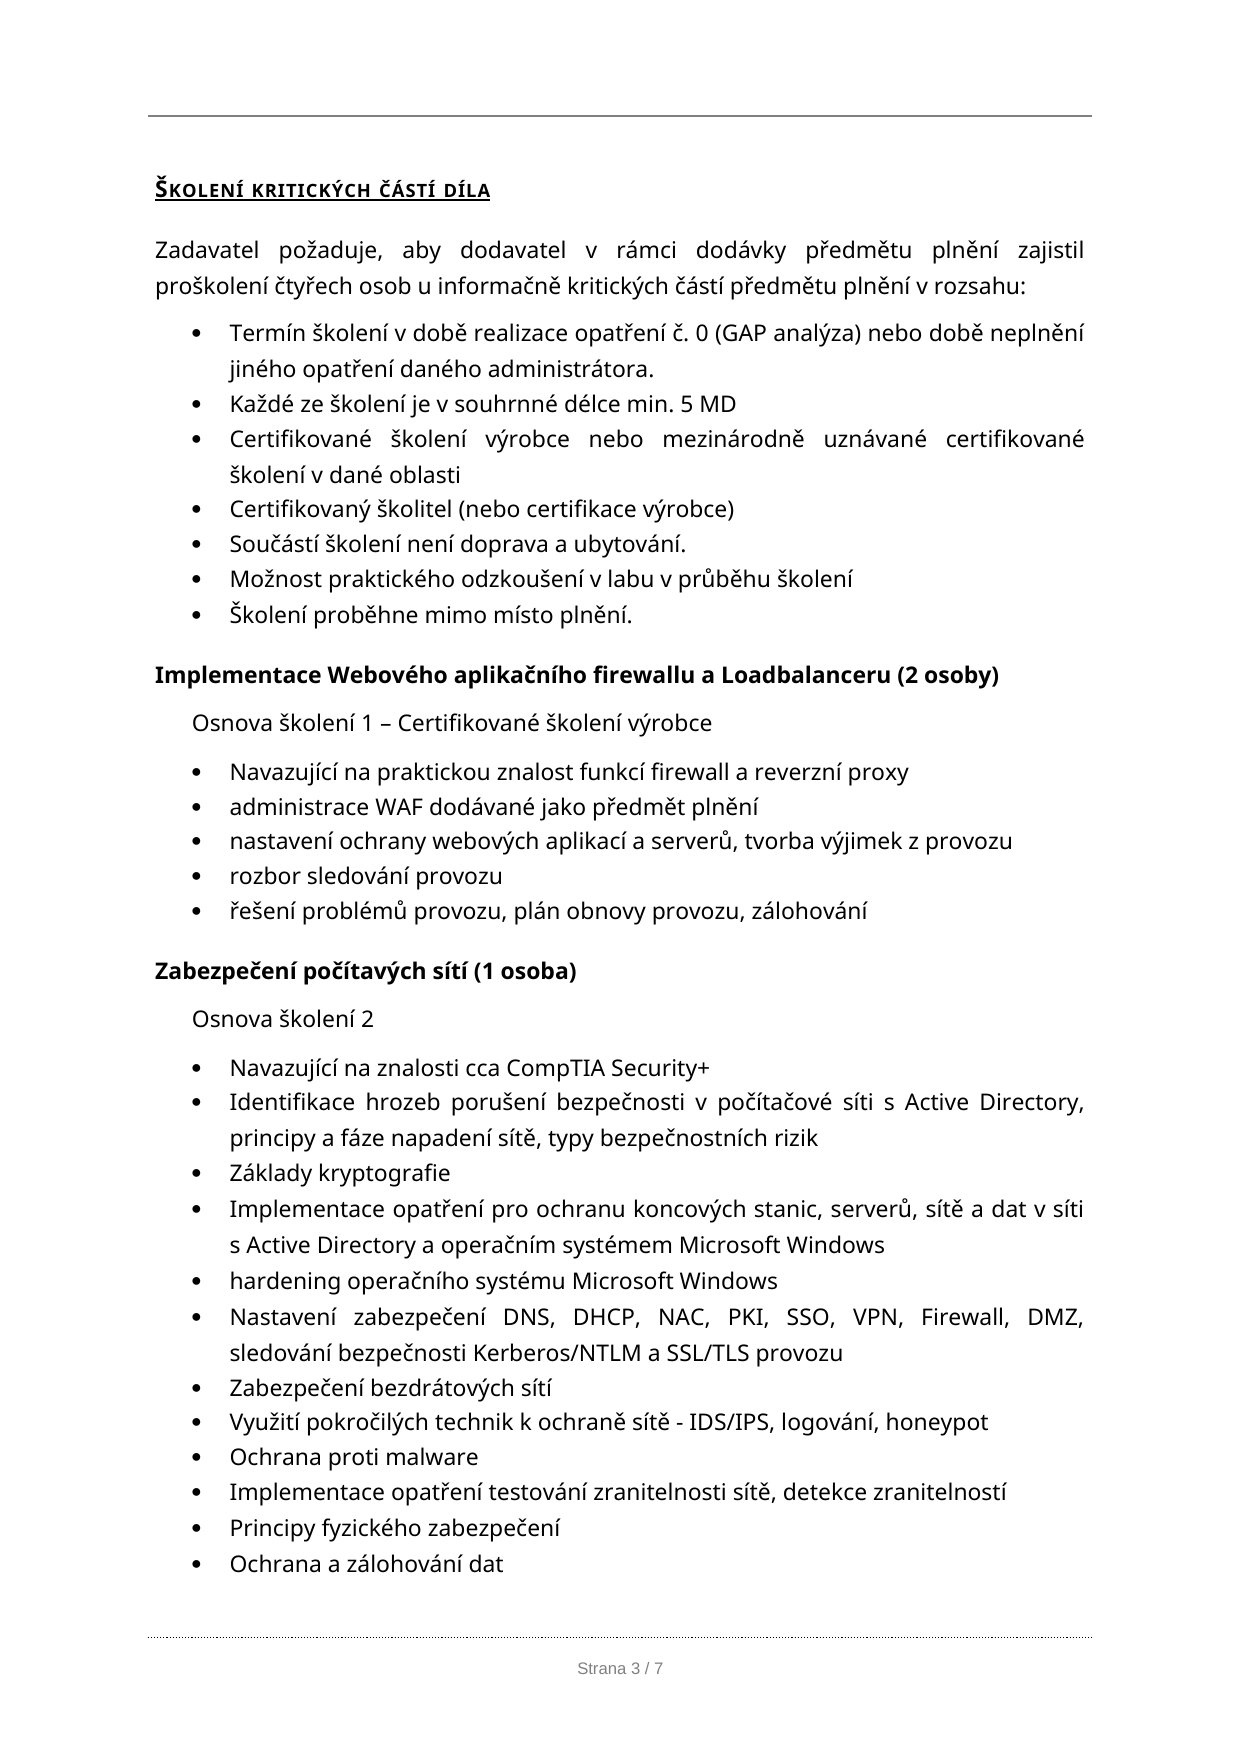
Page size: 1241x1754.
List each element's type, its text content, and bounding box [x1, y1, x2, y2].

table_cell nastavení ochrany webových aplikací a serverů, tvorba výjimek z provozu [148, 825, 1093, 860]
table_cell Zabezpečení bezdrátových sítí [148, 1371, 1093, 1406]
table_cell Zabezpečení počítavých sítí (1 osoba) Osnova školení 2 Navazující na znalosti cca CompTIA Security+ [148, 930, 1093, 1086]
table_cell Součástí školení není doprava a ubytování. [148, 528, 1093, 563]
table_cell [148, 1476, 1093, 1582]
table_cell Školení kritických částí díla [148, 148, 1093, 221]
table_cell Možnost praktického odzkoušení v labu v průběhu školení Školení proběhne mimo místo plnění. [148, 563, 1093, 634]
table_cell rozbor sledování provozu [148, 860, 1093, 895]
table_cell Identifikace hrozeb porušení bezpečnosti v počítačové síti s Active Directory, principy a fáze napadení sítě, typy bezpečnostních rizik [148, 1086, 1093, 1157]
table_cell Zadavatel požaduje, aby dodavatel v rámci dodávky předmětu plnění zajistil proškolení čtyřech osob u informačně kritických částí předmětu plnění v rozsahu: [148, 221, 1093, 317]
table_cell Ochrana proti malware [148, 1441, 1093, 1476]
table_cell administrace WAF dodávané jako předmět plnění [148, 790, 1093, 825]
table_cell Implementace Webového aplikačního firewallu a Loadbalanceru (2 osoby) Osnova školení 1 – Certifikované školení výrobce Navazující na praktickou znalost funkcí firewall a reverzní proxy [148, 634, 1093, 790]
table_cell řešení problémů provozu, plán obnovy provozu, zálohování [148, 895, 1093, 929]
table_cell Každé ze školení je v souhrnné délce min. 5 MD [148, 388, 1093, 423]
table_cell Základy kryptografie Implementace opatření pro ochranu koncových stanic, serverů, sítě a dat v síti s Active Directory a operačním systémem Microsoft Windows hardening operačního systému Microsoft Windows Nastavení zabezpečení DNS, DHCP, NAC, PKI, SSO, VPN, Firewall, DMZ, sledování bezpečnosti Kerberos/NTLM a SSL/TLS provozu [148, 1157, 1093, 1371]
table_cell Termín školení v době realizace opatření č. 0 (GAP analýza) nebo době neplnění jiného opatření daného administrátora. [148, 317, 1093, 388]
table_cell Certifikovaný školitel (nebo certifikace výrobce) [148, 494, 1093, 528]
table_cell Využití pokročilých technik k ochraně sítě - IDS/IPS, logování, honeypot [148, 1406, 1093, 1441]
table_cell Certifikované školení výrobce nebo mezinárodně uznávané certifikované školení v dané oblasti [148, 423, 1093, 493]
